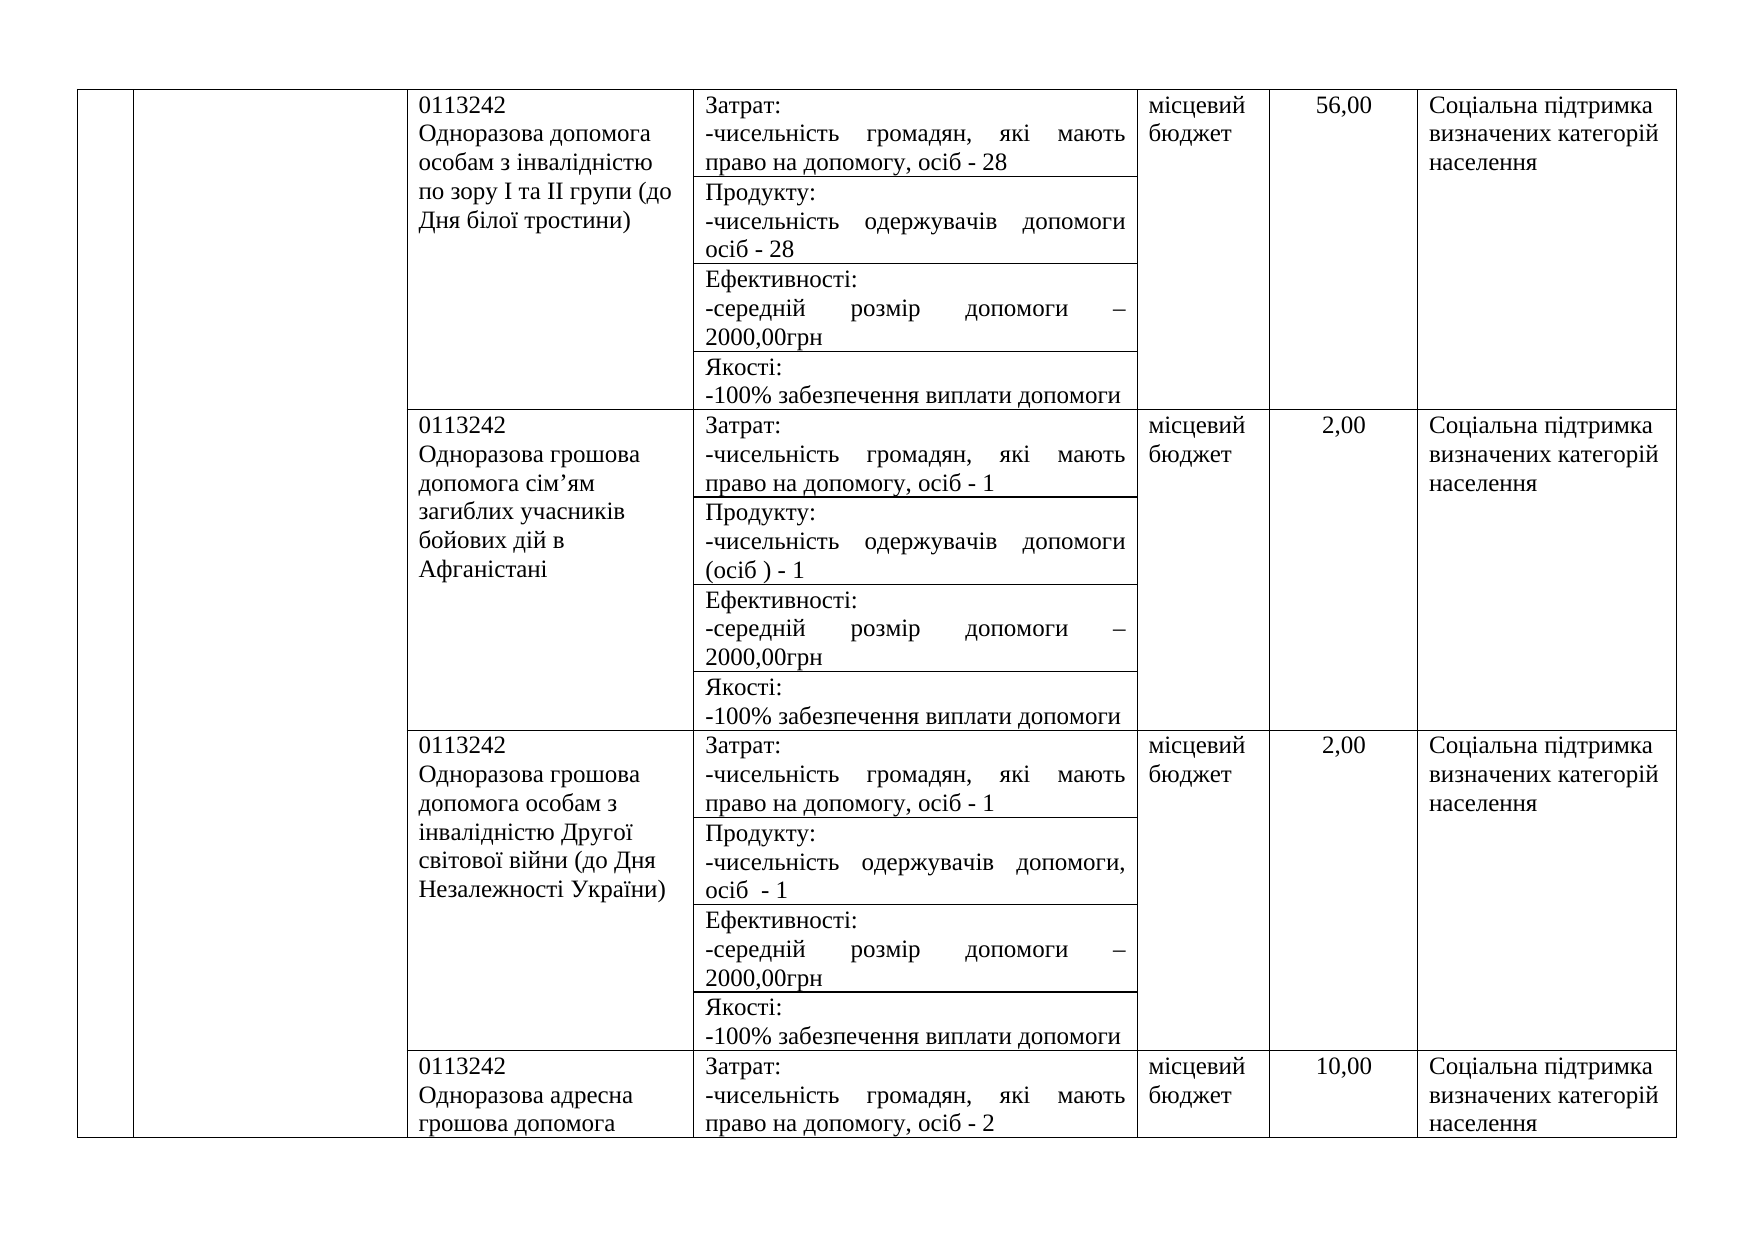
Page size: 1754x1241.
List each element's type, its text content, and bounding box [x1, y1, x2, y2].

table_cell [408, 1051, 693, 1137]
table_cell Соціальна підтримка визначених категорій населення [1418, 410, 1676, 729]
table_cell 0113242 Одноразова грошова допомога сім’ям загиблих учасників бойових дій в Афганістані [408, 410, 693, 729]
table_cell Продукту: -чисельність одержувачів допомоги осіб - 28 [694, 177, 1137, 263]
table_cell Якості: -100% забезпечення виплати допомоги [694, 993, 1137, 1050]
table_cell 2,00 [1270, 410, 1417, 729]
table_cell місцевий бюджет [1138, 410, 1269, 729]
table_cell Затрат: -чисельність громадян, які мають право на допомогу, осіб - 1 [694, 731, 1137, 817]
table_cell 56,00 [1270, 90, 1417, 409]
table_cell Ефективності: -середній розмір допомоги – 2000,00грн [694, 585, 1137, 671]
table_cell місцевий бюджет [1138, 90, 1269, 409]
table_cell 10,00 [1270, 1051, 1417, 1137]
table_cell Затрат: -чисельність громадян, які мають право на допомогу, осіб - 28 [694, 90, 1137, 176]
table_cell Затрат: -чисельність громадян, які мають право на допомогу, осіб - 1 [694, 410, 1137, 496]
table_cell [1418, 1051, 1676, 1137]
table_cell 0113242 Одноразова грошова допомога особам з інвалідністю Другої світової війни (до Дня Незалежності України) [408, 731, 693, 1050]
table_cell Ефективності: -середній розмір допомоги – 2000,00грн [694, 264, 1137, 351]
table_cell Якості: -100% забезпечення виплати допомоги [694, 672, 1137, 729]
table_cell Соціальна підтримка визначених категорій населення [1418, 731, 1676, 1050]
table_cell 0113242 Одноразова допомога особам з інвалідністю по зору І та ІІ групи (до Дня білої тростини) [408, 90, 693, 409]
table_cell Продукту: -чисельність одержувачів допомоги, осіб - 1 [694, 818, 1137, 904]
table_cell Продукту: -чисельність одержувачів допомоги (осіб ) - 1 [694, 498, 1137, 584]
table_cell Ефективності: -середній розмір допомоги – 2000,00грн [694, 905, 1137, 991]
table_cell місцевий бюджет [1138, 731, 1269, 1050]
table_cell Затрат: -чисельність громадян, які мають право на допомогу, осіб - 2 [694, 1051, 1137, 1137]
table_cell Якості: -100% забезпечення виплати допомоги [694, 352, 1137, 409]
table_cell Соціальна підтримка визначених категорій населення [1418, 90, 1676, 409]
table_cell 2,00 [1270, 731, 1417, 1050]
table_cell місцевий бюджет [1138, 1051, 1269, 1137]
